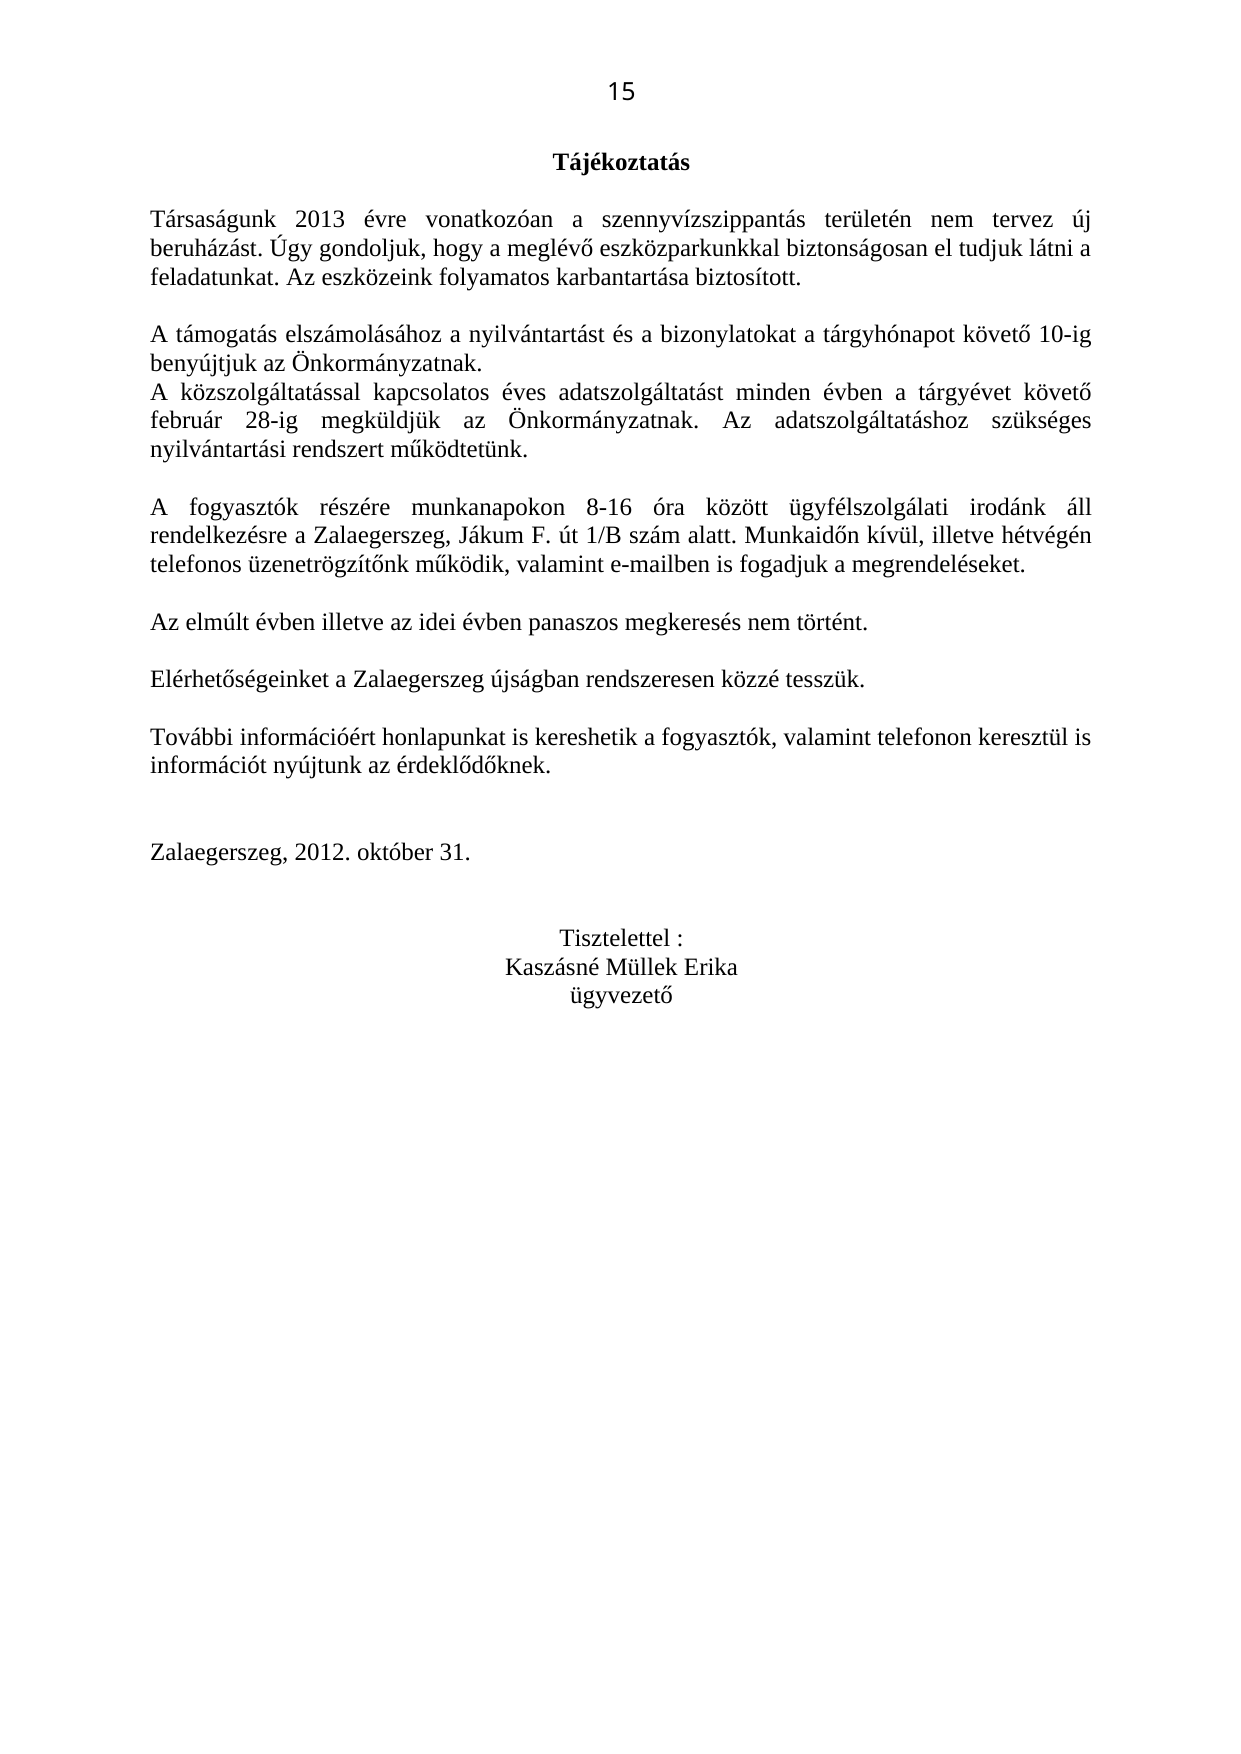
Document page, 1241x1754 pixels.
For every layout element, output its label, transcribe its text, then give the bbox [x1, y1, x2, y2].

text A fogyasztók részére munkanapokon 8-16 óra között ügyfélszolgálati irodánk áll rendelkezésre a Zalaegerszeg, Jákum F. út 1/B szám alatt. Munkaidőn kívül, illetve hétvégén telefonos üzenetrögzítőnk működik, valamint e-mailben is fogadjuk a megrendeléseket. [150, 492, 1092, 578]
text Tájékoztatás [150, 147, 1092, 176]
text További információért honlapunkat is kereshetik a fogyasztók, valamint telefonon keresztül is információt nyújtunk az érdeklődőknek. [150, 722, 1092, 779]
text A támogatás elszámolásához a nyilvántartást és a bizonylatokat a tárgyhónapot követő 10-ig benyújtjuk az Önkormányzatnak. [150, 319, 1092, 377]
text Tisztelettel : [150, 923, 1092, 952]
text Társaságunk 2013 évre vonatkozóan a szennyvízszippantás területén nem tervez új beruházást. Úgy gondoljuk, hogy a meglévő eszközparkunkkal biztonságosan el tudjuk látni a feladatunkat. Az eszközeink folyamatos karbantartása biztosított. [150, 204, 1092, 291]
text Kaszásné Müllek Erika [150, 952, 1092, 981]
text Elérhetőségeinket a Zalaegerszeg újságban rendszeresen közzé tesszük. [150, 664, 1092, 693]
text Az elmúlt évben illetve az idei évben panaszos megkeresés nem történt. [150, 607, 1092, 636]
text ügyvezető [150, 981, 1092, 1009]
text A közszolgáltatással kapcsolatos éves adatszolgáltatást minden évben a tárgyévet követő február 28-ig megküldjük az Önkormányzatnak. Az adatszolgáltatáshoz szükséges nyilvántartási rendszert működtetünk. [150, 377, 1092, 463]
text Zalaegerszeg, 2012. október 31. [150, 837, 1092, 866]
